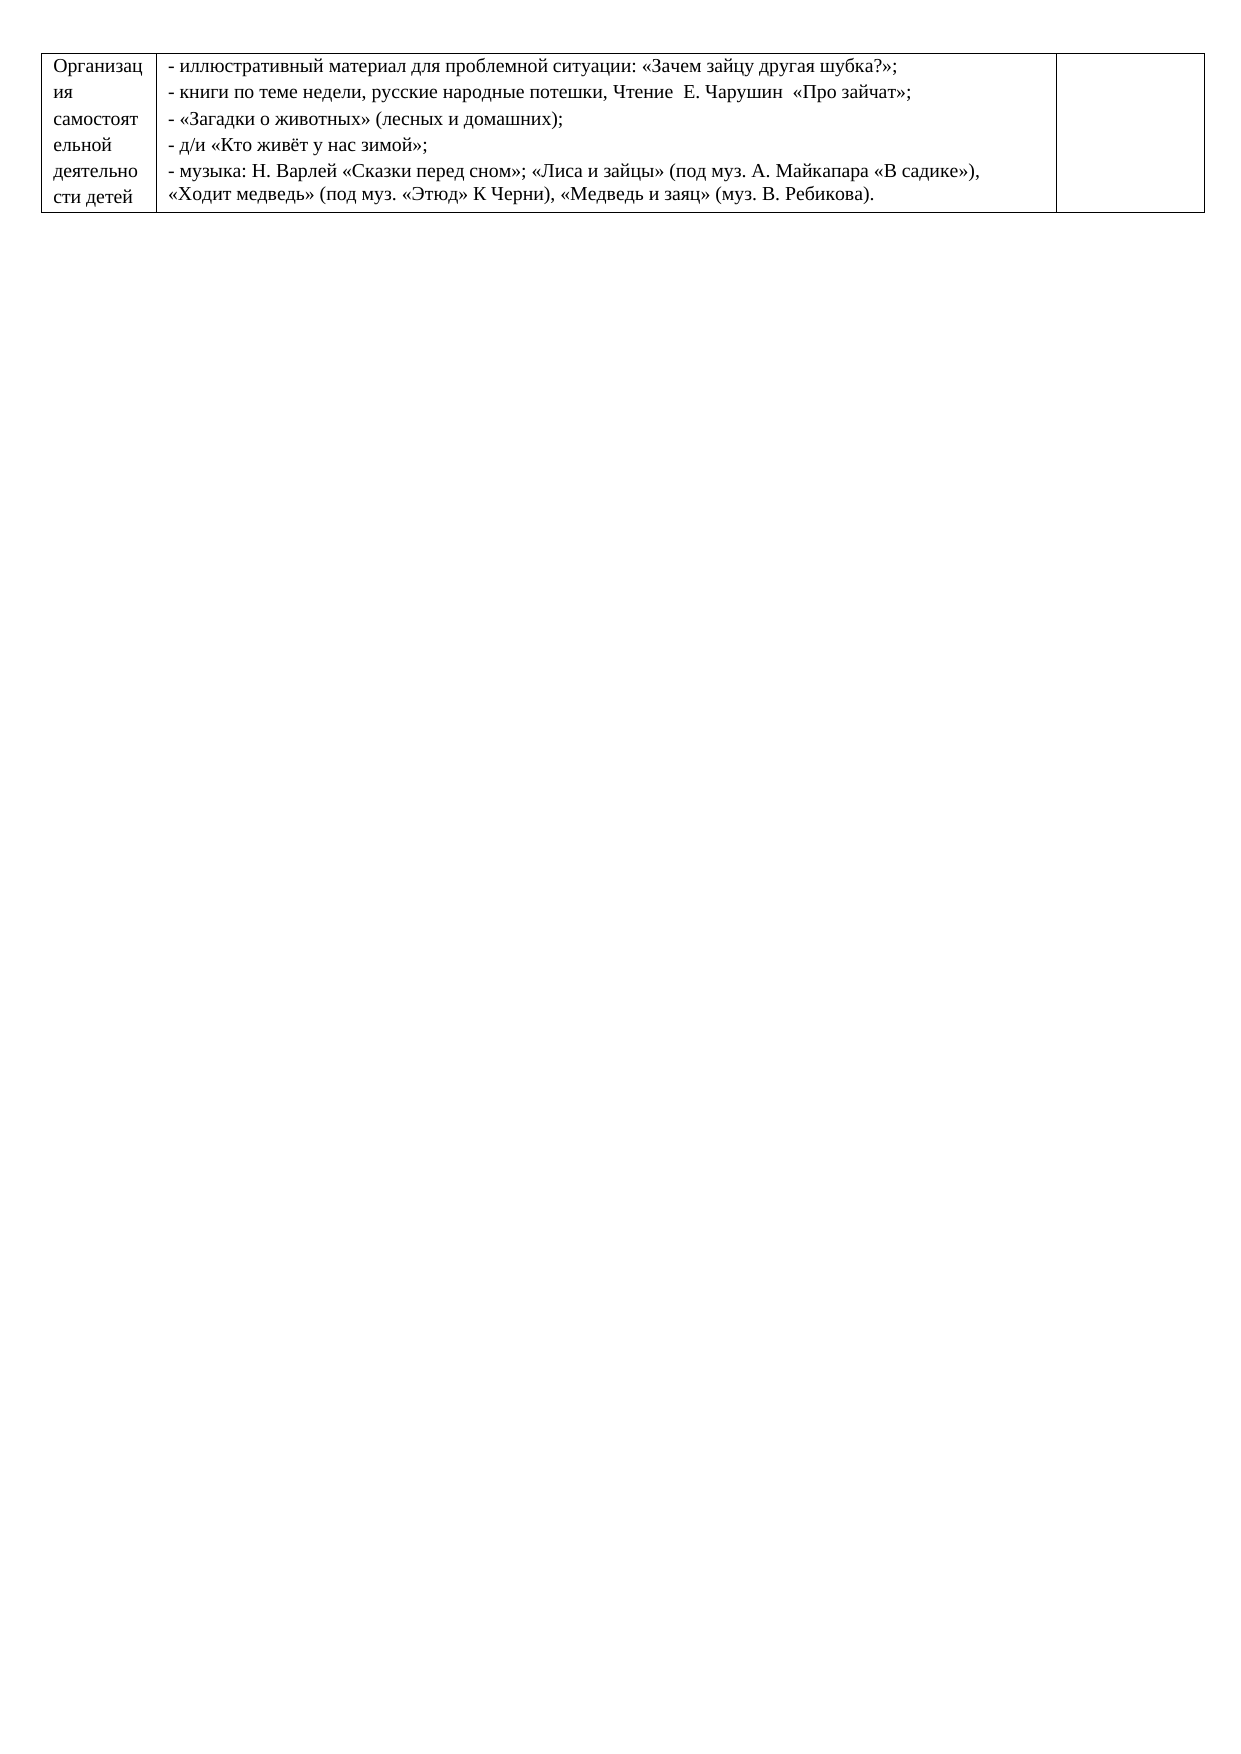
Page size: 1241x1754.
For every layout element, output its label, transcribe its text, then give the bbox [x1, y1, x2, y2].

table_cell - иллюстративный материал для проблемной ситуации: «Зачем зайцу другая шубка?»; - книги по теме недели, русские народные потешки, Чтение Е. Чарушин «Про зайчат»; - «Загадки о животных» (лесных и домашних); - д/и «Кто живёт у нас зимой»; - музыка: Н. Варлей «Сказки перед сном»; «Лиса и зайцы» (под муз. А. Майкапара «В садике»), «Ходит медведь» (под муз. «Этюд» К Черни), «Медведь и заяц» (муз. В. Ребикова). [157, 54, 1056, 212]
table_cell [1057, 54, 1204, 212]
table_cell Организация самостоятельной деятельности детей [42, 54, 156, 212]
